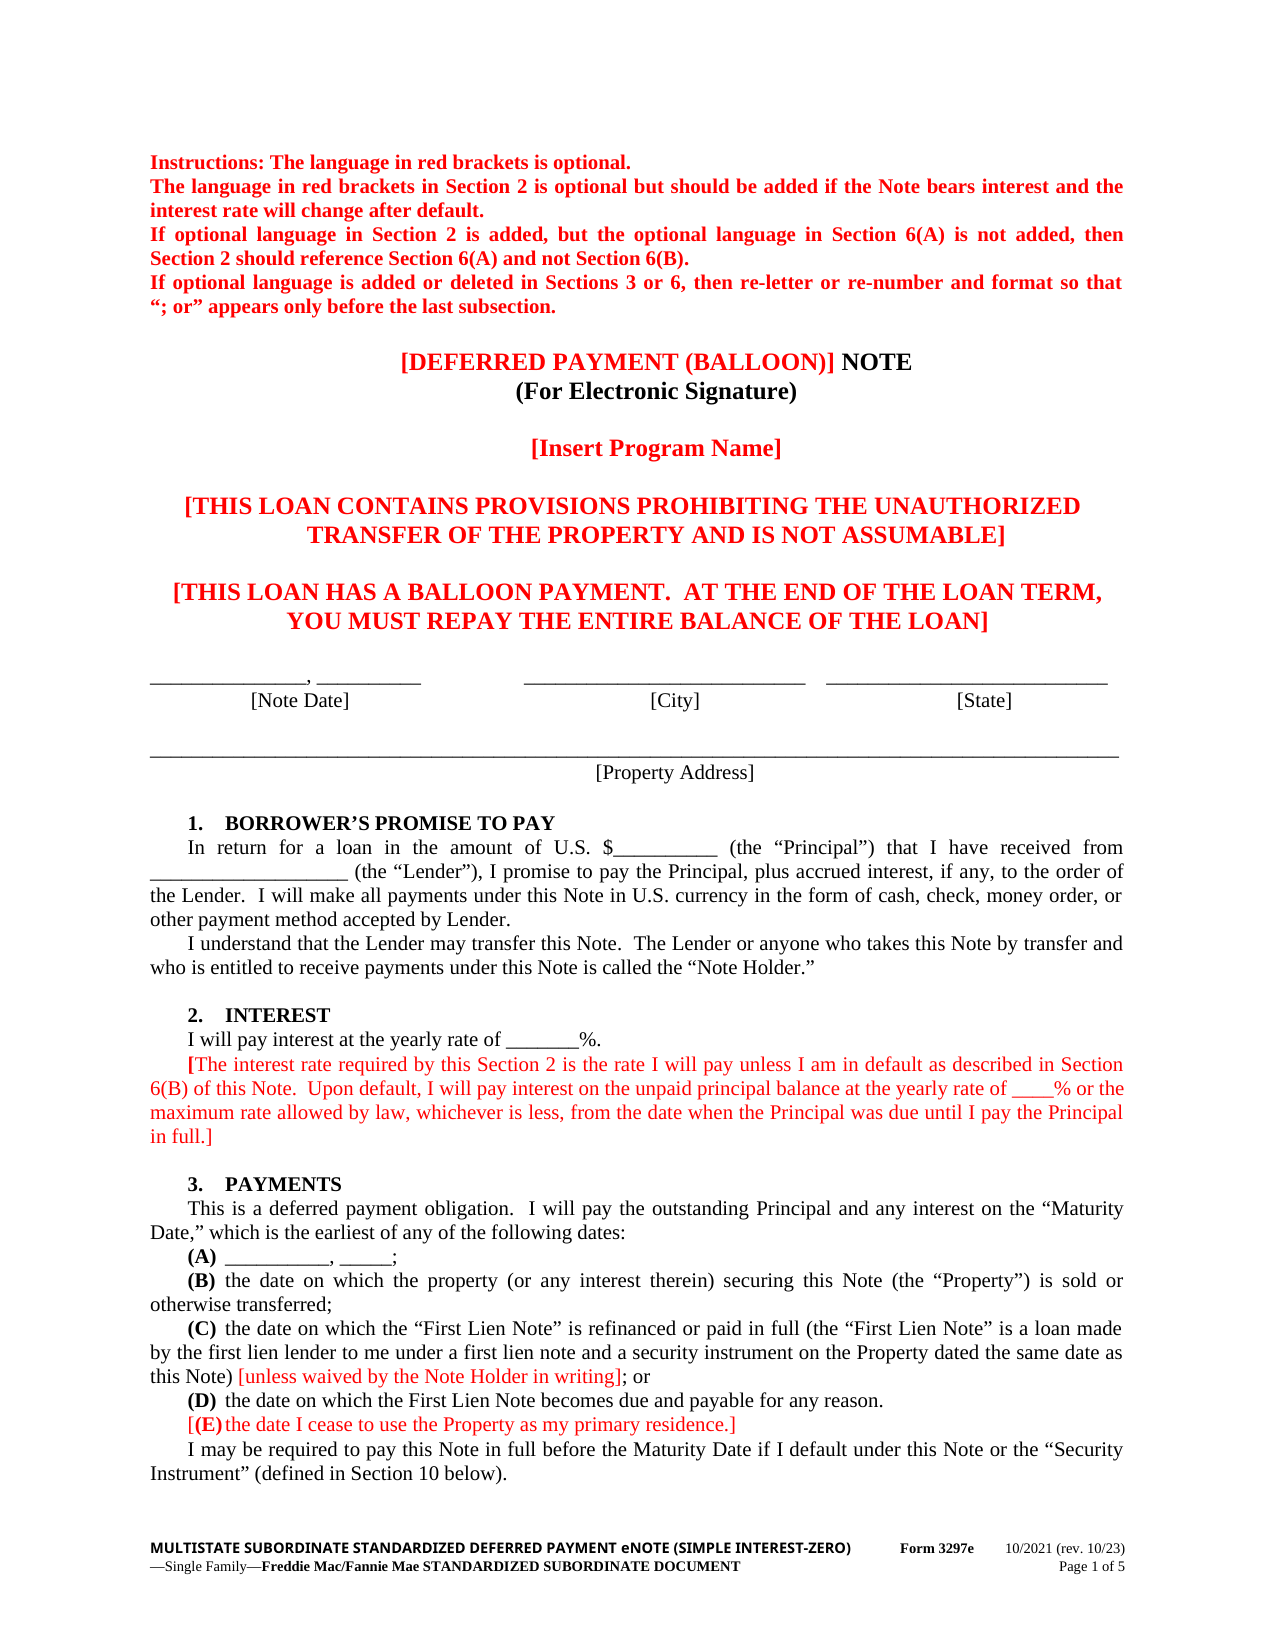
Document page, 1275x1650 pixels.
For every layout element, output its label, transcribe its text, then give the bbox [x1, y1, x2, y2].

text [The interest rate required by this Section 2 is the rate I will pay unless I am in default as described in Section 6(B) of this Note. Upon default, I will pay interest on the unpaid principal balance at the yearly rate of ____% or the maximum rate allowed by law, whichever is less, from the date when the Principal was due until I pay the Principal in full.] [150, 1051, 1125, 1148]
title TRANSFER OF THE PROPERTY AND IS NOT ASSUMABLE] [150, 520, 1125, 548]
title [Insert Program Name] [150, 433, 1125, 462]
text _______________, __________ ___________________________ ___________________________ [150, 663, 1125, 687]
text 1. BORROWER’S PROMISE TO PAY [150, 811, 1125, 835]
text (D) the date on which the First Lien Note becomes due and payable for any reason. [150, 1388, 1125, 1412]
text [Note Date] [City] [State] [150, 687, 1125, 712]
text I may be required to pay this Note in full before the Maturity Date if I default under this Note or the “Security Instrument” (defined in Section 10 below). [150, 1436, 1125, 1484]
title [DEFERRED PAYMENT (BALLOON)] NOTE [150, 347, 1125, 376]
text I will pay interest at the yearly rate of _______%. [150, 1027, 1125, 1051]
text _____________________________________________________________________________________________ [150, 736, 1125, 760]
text 3. PAYMENTS [150, 1172, 1125, 1196]
text (C) the date on which the “First Lien Note” is refinanced or paid in full (the “First Lien Note” is a loan made by the first lien lender to me under a first lien note and a security instrument on the Property dated the same date as this Note) [unless waived by the Note Holder in writing]; or [150, 1316, 1125, 1388]
title Instructions: The language in red brackets is optional. [150, 150, 1125, 174]
title If optional language in Section 2 is added, but the optional language in Section 6(A) is not added, then Section 2 should reference Section 6(A) and not Section 6(B). [150, 222, 1125, 270]
text In return for a loan in the amount of U.S. $__________ (the “Principal”) that I have received from ___________________ (the “Lender”), I promise to pay the Principal, plus accrued interest, if any, to the order of the Lender. I will make all payments under this Note in U.S. currency in the form of cash, check, money order, or other payment method accepted by Lender. [150, 835, 1125, 931]
text (B) the date on which the property (or any interest therein) securing this Note (the “Property”) is sold or otherwise transferred; [150, 1268, 1125, 1316]
title (For Electronic Signature) [150, 376, 1125, 405]
list __________, _____; [150, 1244, 1125, 1268]
text 2. INTEREST [150, 1003, 1125, 1027]
text This is a deferred payment obligation. I will pay the outstanding Principal and any interest on the “Maturity Date,” which is the earliest of any of the following dates: [150, 1196, 1125, 1244]
title The language in red brackets in Section 2 is optional but should be added if the Note bears interest and the interest rate will change after default. [150, 174, 1125, 222]
title If optional language is added or deleted in Sections 3 or 6, then re-letter or re-number and format so that “; or” appears only before the last subsection. [150, 270, 1125, 318]
text I understand that the Lender may transfer this Note. The Lender or anyone who takes this Note by transfer and who is entitled to receive payments under this Note is called the “Note Holder.” [150, 931, 1125, 979]
title [THIS LOAN HAS A BALLOON PAYMENT. AT THE END OF THE LOAN TERM, YOU MUST REPAY THE ENTIRE BALANCE OF THE LOAN] [150, 577, 1125, 635]
text [Property Address] [150, 760, 1125, 784]
text [(E) the date I cease to use the Property as my primary residence.] [150, 1412, 1125, 1436]
title [THIS LOAN CONTAINS PROVISIONS PROHIBITING THE UNAUTHORIZED [141, 491, 1125, 520]
